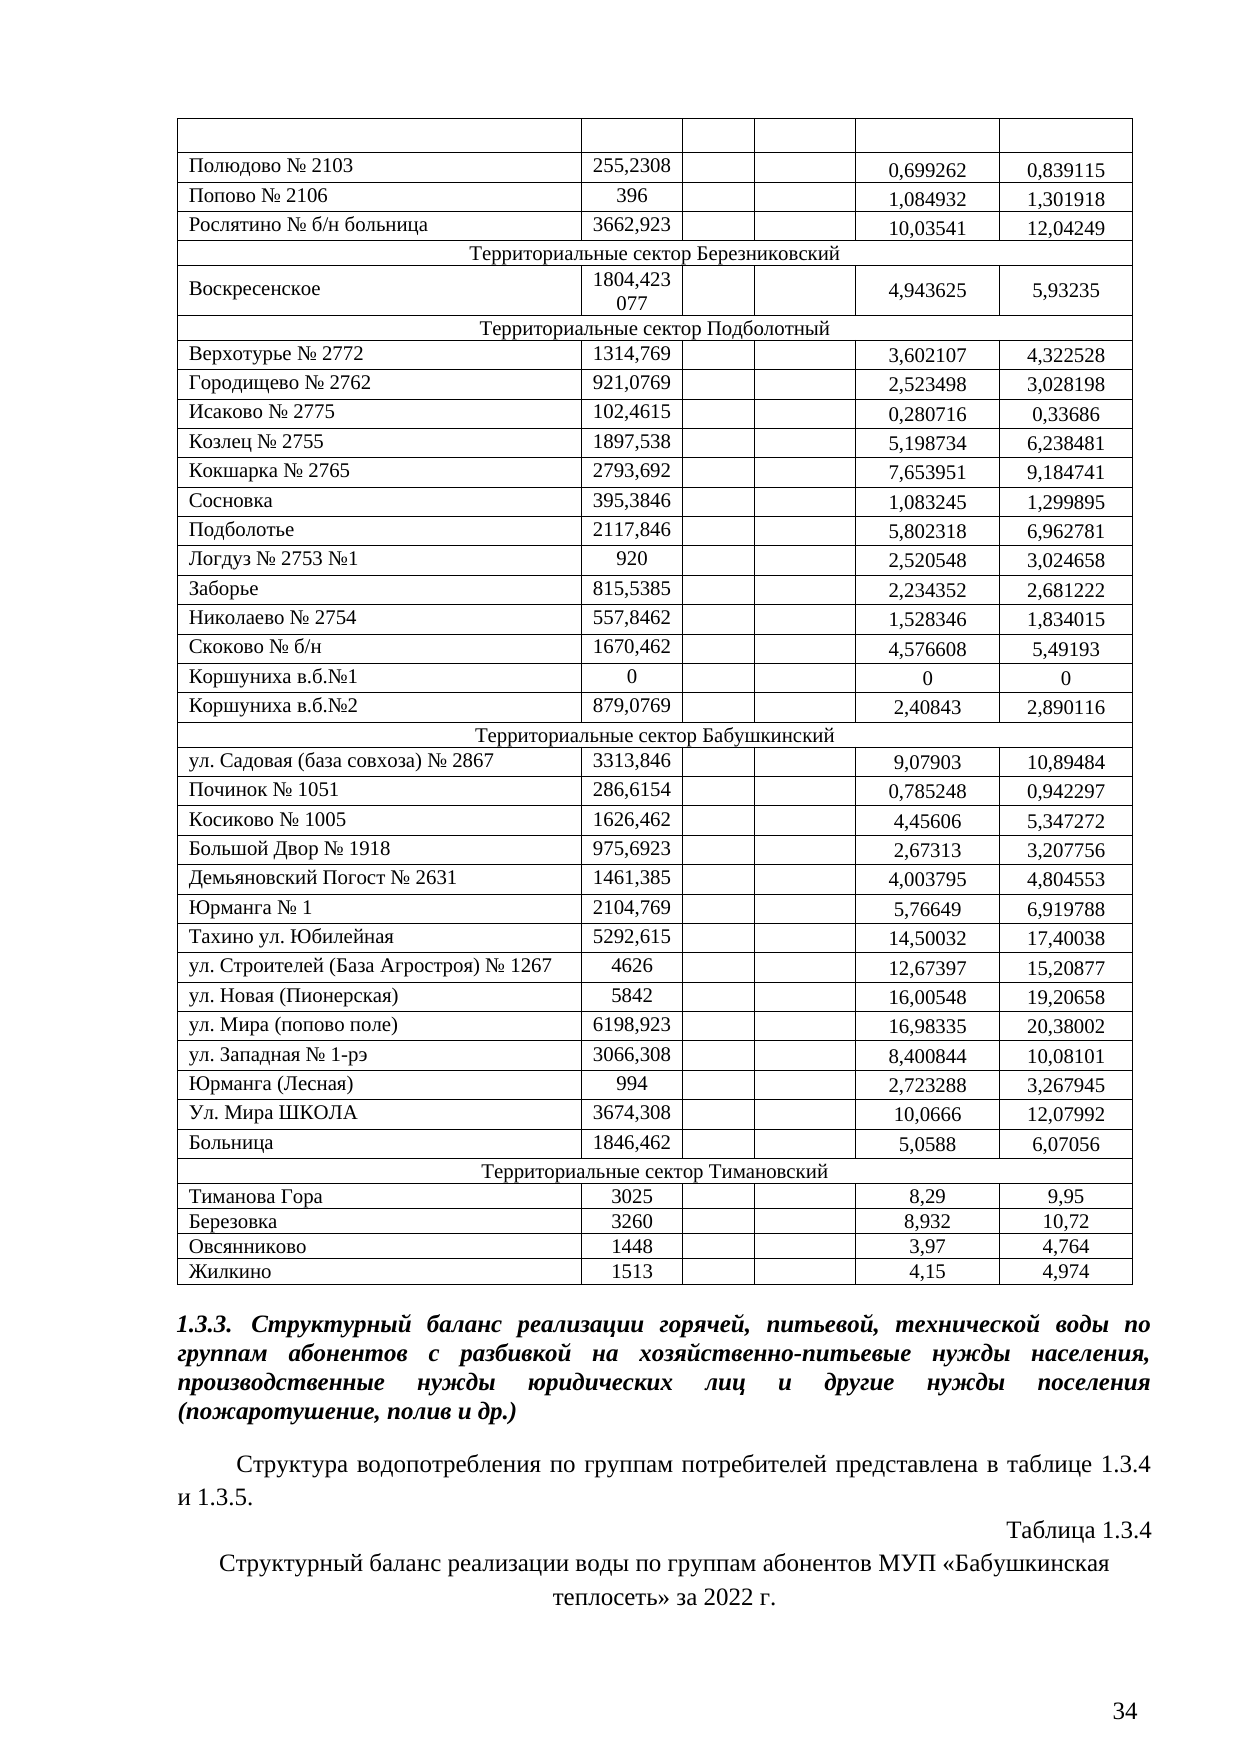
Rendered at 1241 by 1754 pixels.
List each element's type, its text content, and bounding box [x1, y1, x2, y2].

table_cell 920 [582, 546, 682, 575]
table_cell Коршуниха в.б.№1 [178, 664, 581, 692]
table_cell Овсянниково [178, 1234, 581, 1258]
table_cell 3,97 [856, 1234, 999, 1258]
table_cell 3,602107 [856, 341, 999, 369]
table_cell [683, 693, 754, 722]
table_cell 0,33686 [1000, 400, 1132, 428]
table_cell 994 [582, 1071, 682, 1099]
table_cell 7,653951 [856, 458, 999, 487]
table_cell 1,796586 [1000, 119, 1132, 152]
table_cell [755, 748, 855, 776]
table_cell [683, 266, 754, 314]
table_cell [755, 1209, 855, 1233]
table_cell 0,699262 [856, 153, 999, 182]
table_cell 6,07056 [1000, 1130, 1132, 1158]
table_cell 0,942297 [1000, 777, 1132, 805]
table_cell Рослятино № б/н больница [178, 212, 581, 240]
table_cell [683, 1130, 754, 1158]
table_cell [683, 748, 754, 776]
table_cell 0 [582, 664, 682, 692]
table_cell 1448 [582, 1234, 682, 1258]
table_cell [755, 953, 855, 982]
table_cell 15,20877 [1000, 953, 1132, 982]
table_cell Территориальные сектор Подболотный [178, 316, 1132, 340]
table_cell 2,67313 [856, 836, 999, 864]
table_cell 2,890116 [1000, 693, 1132, 722]
table_cell [683, 341, 754, 369]
table_cell Березовка [178, 1209, 581, 1233]
table_cell 546,4615 [582, 119, 682, 152]
table_cell [683, 458, 754, 487]
table_cell 8,29 [856, 1184, 999, 1208]
table_cell [755, 546, 855, 575]
table_cell [755, 517, 855, 545]
table_cell [755, 400, 855, 428]
table_cell [755, 865, 855, 893]
table_cell Коршуниха в.б.№2 [178, 693, 581, 722]
table_cell 12,07992 [1000, 1100, 1132, 1128]
table_cell [755, 341, 855, 369]
table_cell ул. Новая (Пионерская) [178, 983, 581, 1011]
table_cell [755, 153, 855, 182]
table_cell Логдуз № 2753 №1 [178, 546, 581, 575]
table_cell 921,0769 [582, 370, 682, 398]
table_cell 12,04249 [1000, 212, 1132, 240]
table_cell [755, 693, 855, 722]
table_cell 4626 [582, 953, 682, 982]
table_cell 1,301918 [1000, 183, 1132, 211]
table_cell [755, 458, 855, 487]
table_cell 10,0666 [856, 1100, 999, 1128]
table_cell 9,07903 [856, 748, 999, 776]
table_cell [755, 370, 855, 398]
table_cell [683, 1100, 754, 1128]
table_cell 2,40843 [856, 693, 999, 722]
table_cell 2,723288 [856, 1071, 999, 1099]
table_cell 1,528346 [856, 605, 999, 633]
table_cell Починок № 1051 [178, 777, 581, 805]
table_cell [755, 806, 855, 835]
table_cell [755, 777, 855, 805]
table_cell 3662,923 [582, 212, 682, 240]
table_cell [683, 488, 754, 516]
table_cell [755, 635, 855, 663]
table_cell ул. Западная № 1-рэ [178, 1041, 581, 1070]
table_cell 0,280716 [856, 400, 999, 428]
table_cell Жилкино [178, 1259, 581, 1283]
table_cell Тиманова Гора [178, 1184, 581, 1208]
table_cell 2,234352 [856, 576, 999, 604]
table_cell [755, 1071, 855, 1099]
table_cell 3,024658 [1000, 546, 1132, 575]
table_cell 1,083245 [856, 488, 999, 516]
table_cell 1,497155 [856, 119, 999, 152]
table_cell Тахино ул. Юбилейная [178, 924, 581, 952]
subtitle Структурный баланс реализации горячей, питьевой, технической воды по группам абонентов с разбивкой на хозяйственно-питьевые нужды населения, производственные нужды юридических лиц и другие нужды поселения (пожаротушение, полив и др.) [176, 1309, 1152, 1424]
table_cell 19,20658 [1000, 983, 1132, 1011]
table_cell 3,267945 [1000, 1071, 1132, 1099]
table_cell Полюдово № 2103 [178, 153, 581, 182]
table_cell 4,003795 [856, 865, 999, 893]
table_cell 16,00548 [856, 983, 999, 1011]
table_cell [755, 1041, 855, 1070]
table_cell [683, 1184, 754, 1208]
table_cell [755, 836, 855, 864]
table_cell [755, 429, 855, 457]
table_cell ул. Садовая (база совхоза) № 2867 [178, 748, 581, 776]
table_cell Больница [178, 1130, 581, 1158]
table_cell [755, 1184, 855, 1208]
table_cell 1,084932 [856, 183, 999, 211]
table_cell 3,028198 [1000, 370, 1132, 398]
table_cell [755, 924, 855, 952]
table_cell 0,785248 [856, 777, 999, 805]
table_cell 2,681222 [1000, 576, 1132, 604]
table_cell [755, 1012, 855, 1040]
table_cell 4,804553 [1000, 865, 1132, 893]
table_cell Верхотурье № 2772 [178, 341, 581, 369]
table_cell [755, 1234, 855, 1258]
table_cell 4,576608 [856, 635, 999, 663]
table_cell 102,4615 [582, 400, 682, 428]
table_cell [755, 266, 855, 314]
table_cell [683, 517, 754, 545]
table_cell 14,50032 [856, 924, 999, 952]
table_cell [683, 119, 754, 152]
table_cell [683, 1259, 754, 1283]
table_cell 4,764 [1000, 1234, 1132, 1258]
table_cell 9,95 [1000, 1184, 1132, 1208]
table_cell 1461,385 [582, 865, 682, 893]
table_cell ул. Мира (попово поле) [178, 1012, 581, 1040]
table_cell Заборье [178, 576, 581, 604]
table_cell [683, 1012, 754, 1040]
table_cell [683, 576, 754, 604]
table_cell 10,03541 [856, 212, 999, 240]
table_cell 3313,846 [582, 748, 682, 776]
table_cell [683, 983, 754, 1011]
table_cell [755, 183, 855, 211]
table_cell [755, 212, 855, 240]
table_cell [683, 400, 754, 428]
table_cell [683, 664, 754, 692]
table_cell 557,8462 [582, 605, 682, 633]
text Структурный баланс реализации воды по группам абонентов МУП «Бабушкинская теплосеть» за 2022 г. [177, 1548, 1152, 1610]
table_cell [755, 576, 855, 604]
table_cell 12,67397 [856, 953, 999, 982]
table_cell [755, 1130, 855, 1158]
table_cell [683, 1234, 754, 1258]
table_cell 20,38002 [1000, 1012, 1132, 1040]
table_cell 5,198734 [856, 429, 999, 457]
table_cell Воскресенское [178, 266, 581, 314]
table_cell [683, 183, 754, 211]
table_cell 4,943625 [856, 266, 999, 314]
table_cell 396 [582, 183, 682, 211]
table_cell 10,08101 [1000, 1041, 1132, 1070]
table_cell Попово № 2106 [178, 183, 581, 211]
table_cell 3066,308 [582, 1041, 682, 1070]
table_cell Территориальные сектор Бабушкинский [178, 723, 1132, 747]
table_cell 5,93235 [1000, 266, 1132, 314]
table_cell 4,15 [856, 1259, 999, 1283]
table_cell Крюково [178, 119, 581, 152]
table_cell Кокшарка № 2765 [178, 458, 581, 487]
table_cell Подболотье [178, 517, 581, 545]
table_cell [755, 605, 855, 633]
table_cell 3025 [582, 1184, 682, 1208]
table_cell ул. Строителей (База Агростроя) № 1267 [178, 953, 581, 982]
table_cell 1513 [582, 1259, 682, 1283]
table_cell 5,49193 [1000, 635, 1132, 663]
table_cell Территориальные сектор Тимановский [178, 1159, 1132, 1183]
table_cell 395,3846 [582, 488, 682, 516]
table_cell [683, 153, 754, 182]
table_cell [755, 983, 855, 1011]
table_cell Сосновка [178, 488, 581, 516]
table_cell 1314,769 [582, 341, 682, 369]
table_cell 16,98335 [856, 1012, 999, 1040]
table_cell [755, 1100, 855, 1128]
table_cell 1,834015 [1000, 605, 1132, 633]
table_cell [755, 1259, 855, 1283]
table_cell 1846,462 [582, 1130, 682, 1158]
table_cell Ул. Мира ШКОЛА [178, 1100, 581, 1128]
table_cell 0 [856, 664, 999, 692]
table_cell 5,347272 [1000, 806, 1132, 835]
table_cell Территориальные сектор Березниковский [178, 241, 1132, 265]
table_cell 1804,423077 [582, 266, 682, 314]
table_cell 9,184741 [1000, 458, 1132, 487]
table_cell [683, 635, 754, 663]
text Структура водопотребления по группам потребителей представлена в таблице 1.3.4 и 1.3.5. [177, 1449, 1152, 1511]
table_cell [683, 546, 754, 575]
table_cell [683, 429, 754, 457]
table_cell 1670,462 [582, 635, 682, 663]
table_cell 8,932 [856, 1209, 999, 1233]
table_cell 6,962781 [1000, 517, 1132, 545]
table_cell 879,0769 [582, 693, 682, 722]
table_cell 6,919788 [1000, 895, 1132, 923]
table_cell 0,839115 [1000, 153, 1132, 182]
table_cell Юрманга № 1 [178, 895, 581, 923]
table_cell 3674,308 [582, 1100, 682, 1128]
table_cell 1897,538 [582, 429, 682, 457]
table_cell 2,520548 [856, 546, 999, 575]
table_cell Большой Двор № 1918 [178, 836, 581, 864]
table_cell 6198,923 [582, 1012, 682, 1040]
table_cell 1,299895 [1000, 488, 1132, 516]
table_cell Скоково № б/н [178, 635, 581, 663]
table_cell 4,322528 [1000, 341, 1132, 369]
table_cell 255,2308 [582, 153, 682, 182]
table_cell [683, 806, 754, 835]
table_cell 5292,615 [582, 924, 682, 952]
table_cell 8,400844 [856, 1041, 999, 1070]
table_cell [755, 895, 855, 923]
table_cell Николаево № 2754 [178, 605, 581, 633]
table_cell [755, 664, 855, 692]
table_cell 4,974 [1000, 1259, 1132, 1283]
table_cell Исаково № 2775 [178, 400, 581, 428]
table_cell [683, 1209, 754, 1233]
table_cell [755, 488, 855, 516]
table_cell 286,6154 [582, 777, 682, 805]
table_cell 5,76649 [856, 895, 999, 923]
text Таблица 1.3.4 [177, 1516, 1152, 1544]
table_cell 975,6923 [582, 836, 682, 864]
table_cell Юрманга (Лесная) [178, 1071, 581, 1099]
table_cell Косиково № 1005 [178, 806, 581, 835]
table_cell 6,238481 [1000, 429, 1132, 457]
table_cell [683, 895, 754, 923]
table_cell 0 [1000, 664, 1132, 692]
table_cell 4,45606 [856, 806, 999, 835]
table_cell 2,523498 [856, 370, 999, 398]
table_cell Городищево № 2762 [178, 370, 581, 398]
table_cell 17,40038 [1000, 924, 1132, 952]
table_cell [683, 1041, 754, 1070]
table_cell [683, 605, 754, 633]
table_cell Демьяновский Погост № 2631 [178, 865, 581, 893]
table_cell [683, 865, 754, 893]
table_cell [755, 119, 855, 152]
table_cell [683, 777, 754, 805]
table_cell Козлец № 2755 [178, 429, 581, 457]
table_cell 1626,462 [582, 806, 682, 835]
table_cell 5,0588 [856, 1130, 999, 1158]
table_cell [683, 836, 754, 864]
table_cell 2104,769 [582, 895, 682, 923]
table_cell 5842 [582, 983, 682, 1011]
table_cell 2117,846 [582, 517, 682, 545]
table_cell 2793,692 [582, 458, 682, 487]
table_cell 10,89484 [1000, 748, 1132, 776]
table_cell 3,207756 [1000, 836, 1132, 864]
table_cell 815,5385 [582, 576, 682, 604]
table_cell 5,802318 [856, 517, 999, 545]
table_cell [683, 212, 754, 240]
table_cell 10,72 [1000, 1209, 1132, 1233]
table_cell [683, 924, 754, 952]
table_cell [683, 1071, 754, 1099]
table_cell [683, 953, 754, 982]
table_cell 3260 [582, 1209, 682, 1233]
table_cell [683, 370, 754, 398]
